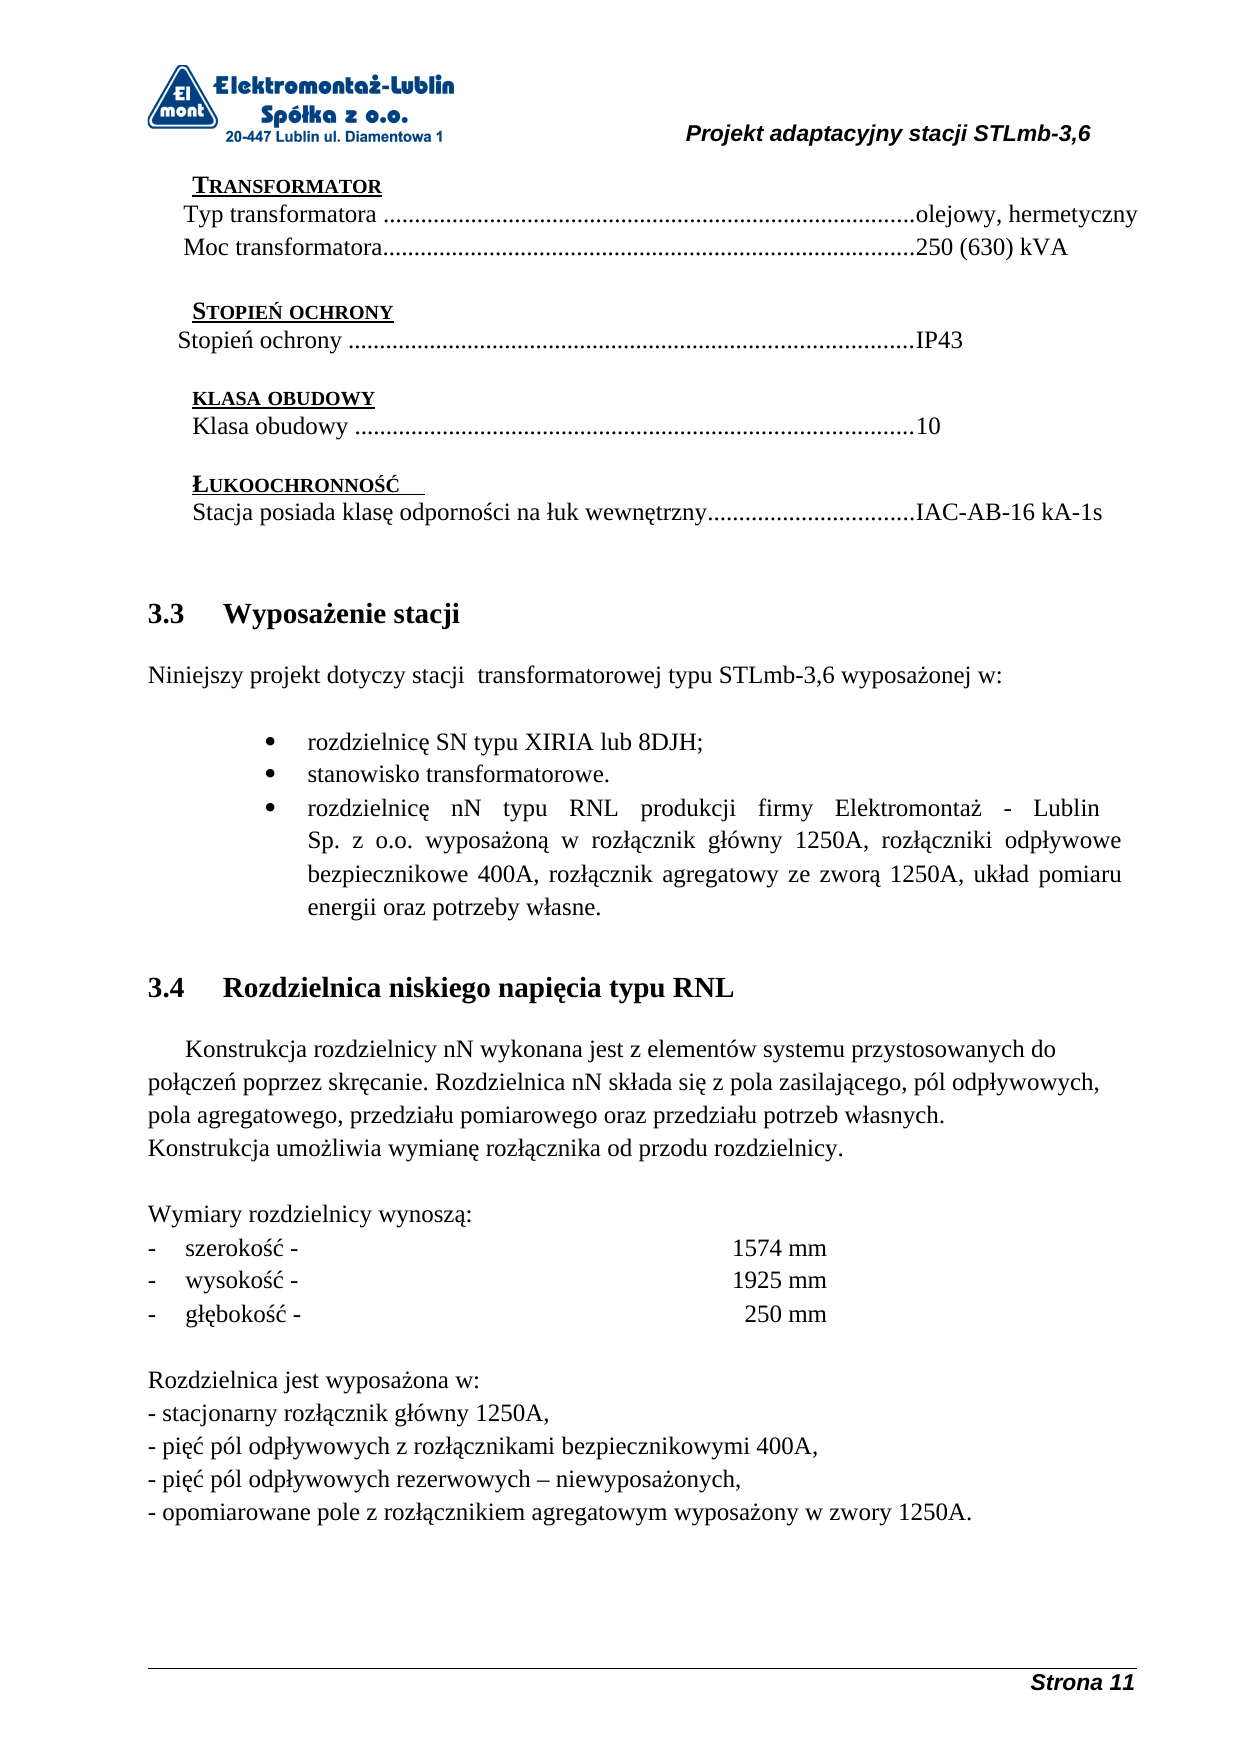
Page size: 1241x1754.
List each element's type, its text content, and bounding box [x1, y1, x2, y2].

subtitle Wyposażenie stacji [148, 596, 1122, 630]
text Rozdzielnica jest wyposażona w: [148, 1365, 1137, 1393]
text - pięć pól odpływowych z rozłącznikami bezpiecznikowymi 400A, [148, 1431, 1137, 1459]
list rozdzielnicę nN typu RNL produkcji firmy Elektromontaż - Lublin Sp. z o.o. wyposażoną w rozłącznik główny 1250A, rozłączniki odpływowe bezpiecznikowe 400A, rozłącznik agregatowy ze zworą 1250A, układ pomiaru energii oraz potrzeby własne. [266, 793, 1122, 920]
list głębokość - 250 mm [148, 1299, 1122, 1327]
text - opomiarowane pole z rozłącznikiem agregatowym wyposażony w zwory 1250A. [148, 1497, 1137, 1526]
picture [147, 65, 454, 142]
subtitle Rozdzielnica niskiego napięcia typu RNL [148, 970, 1122, 1004]
list rozdzielnicę SN typu XIRIA lub 8DJH; [266, 727, 1122, 755]
text Moc transformatora 250 (630) kVA [183, 232, 1137, 261]
text pola agregatowego, przedziału pomiarowego oraz przedziału potrzeb własnych. [148, 1101, 1137, 1129]
text Typ transformatora olejowy, hermetyczny [183, 199, 1167, 228]
text Stopień ochrony IP43 [177, 325, 1137, 354]
text Stopień ochrony [192, 296, 1137, 325]
text Klasa obudowy 10 [192, 411, 1137, 440]
text Konstrukcja umożliwia wymianę rozłącznika od przodu rozdzielnicy. [148, 1133, 1137, 1162]
text Łukoochronność [192, 469, 1137, 497]
list stanowisko transformatorowe. [266, 759, 1122, 788]
text Konstrukcja rozdzielnicy nN wykonana jest z elementów systemu przystosowanych do [185, 1034, 1137, 1063]
text Transformator [192, 170, 1137, 199]
text Stacja posiada klasę odporności na łuk wewnętrzny IAC-AB-16 kA-1s [192, 497, 1137, 526]
text Wymiary rozdzielnicy wynoszą: [148, 1199, 1137, 1228]
text - pięć pól odpływowych rezerwowych – niewyposażonych, [148, 1464, 1137, 1492]
text - stacjonarny rozłącznik główny 1250A, [148, 1398, 1137, 1426]
list szerokość - 1574 mm [148, 1233, 1122, 1261]
text połączeń poprzez skręcanie. Rozdzielnica nN składa się z pola zasilającego, pól odpływowych, [148, 1067, 1137, 1096]
text klasa obudowy [192, 382, 1137, 411]
list wysokość - 1925 mm [148, 1266, 1122, 1294]
text Niniejszy projekt dotyczy stacji transformatorowej typu STLmb-3,6 wyposażonej w: [148, 661, 1137, 689]
